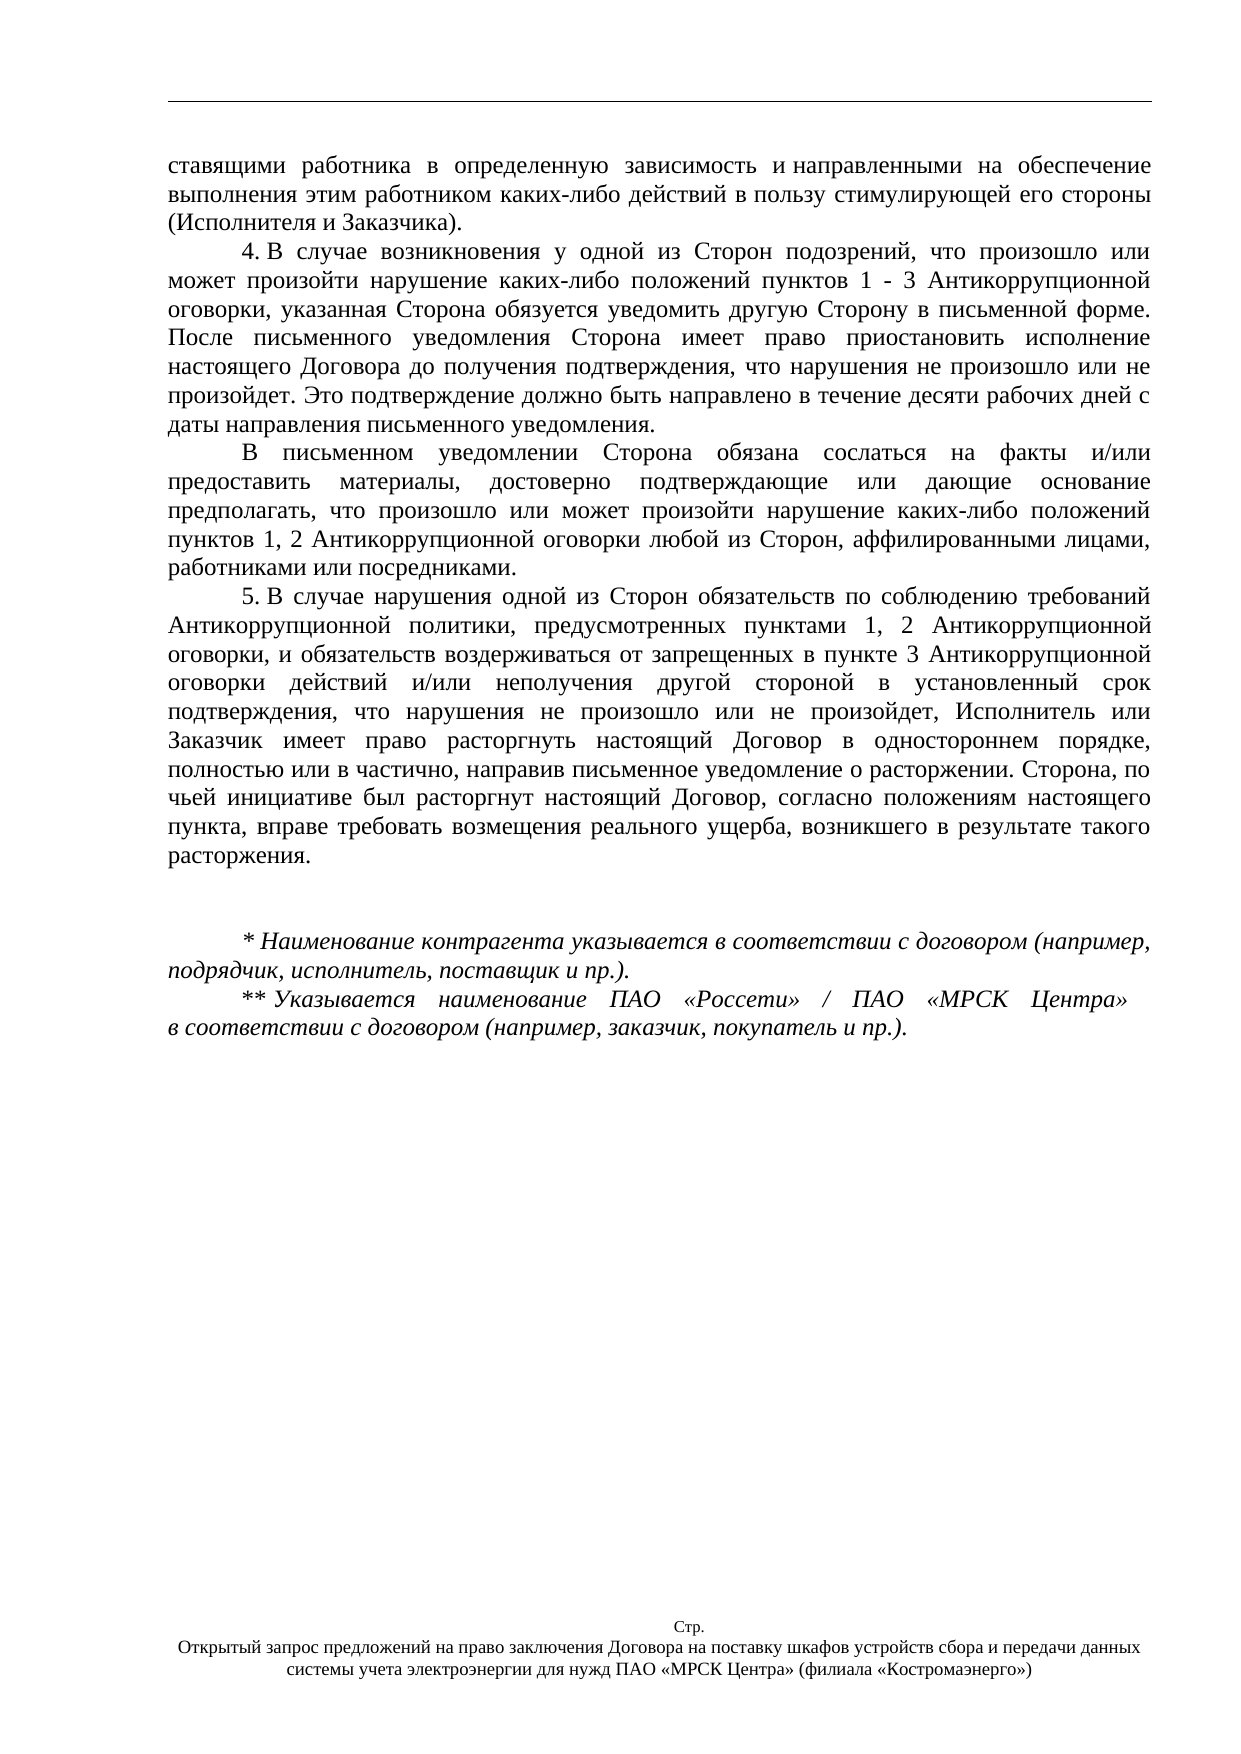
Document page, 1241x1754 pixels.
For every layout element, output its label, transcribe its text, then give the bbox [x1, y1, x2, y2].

text 4. В случае возникновения у одной из Сторон подозрений, что произошло или может произойти нарушение каких-либо положений пунктов 1 - 3 Антикоррупционной оговорки, указанная Сторона обязуется уведомить другую Сторону в письменной форме. После письменного уведомления Сторона имеет право приостановить исполнение настоящего Договора до получения подтверждения, что нарушения не произошло или не произойдет. Это подтверждение должно быть направлено в течение десяти рабочих дней с даты направления письменного уведомления. [168, 236, 1152, 437]
text В письменном уведомлении Сторона обязана сослаться на факты и/или предоставить материалы, достоверно подтверждающие или дающие основание предполагать, что произошло или может произойти нарушение каких-либо положений пунктов 1, 2 Антикоррупционной оговорки любой из Сторон, аффилированными лицами, работниками или посредниками. [168, 437, 1152, 581]
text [168, 150, 1152, 236]
text ** Указывается наименование ПАО «Россети» / ПАО «МРСК Центра» в соответствии с договором (например, заказчик, покупатель и пр.). [168, 984, 1152, 1041]
text 5. В случае нарушения одной из Сторон обязательств по соблюдению требований Антикоррупционной политики, предусмотренных пунктами 1, 2 Антикоррупционной оговорки, и обязательств воздерживаться от запрещенных в пункте 3 Антикоррупционной оговорки действий и/или неполучения другой стороной в установленный срок подтверждения, что нарушения не произошло или не произойдет, Исполнитель или Заказчик имеет право расторгнуть настоящий Договор в одностороннем порядке, полностью или в частично, направив письменное уведомление о расторжении. Сторона, по чьей инициативе был расторгнут настоящий Договор, согласно положениям настоящего пункта, вправе требовать возмещения реального ущерба, возникшего в результате такого расторжения. [168, 581, 1152, 869]
text * Наименование контрагента указывается в соответствии с договором (например, подрядчик, исполнитель, поставщик и пр.). [168, 926, 1152, 984]
